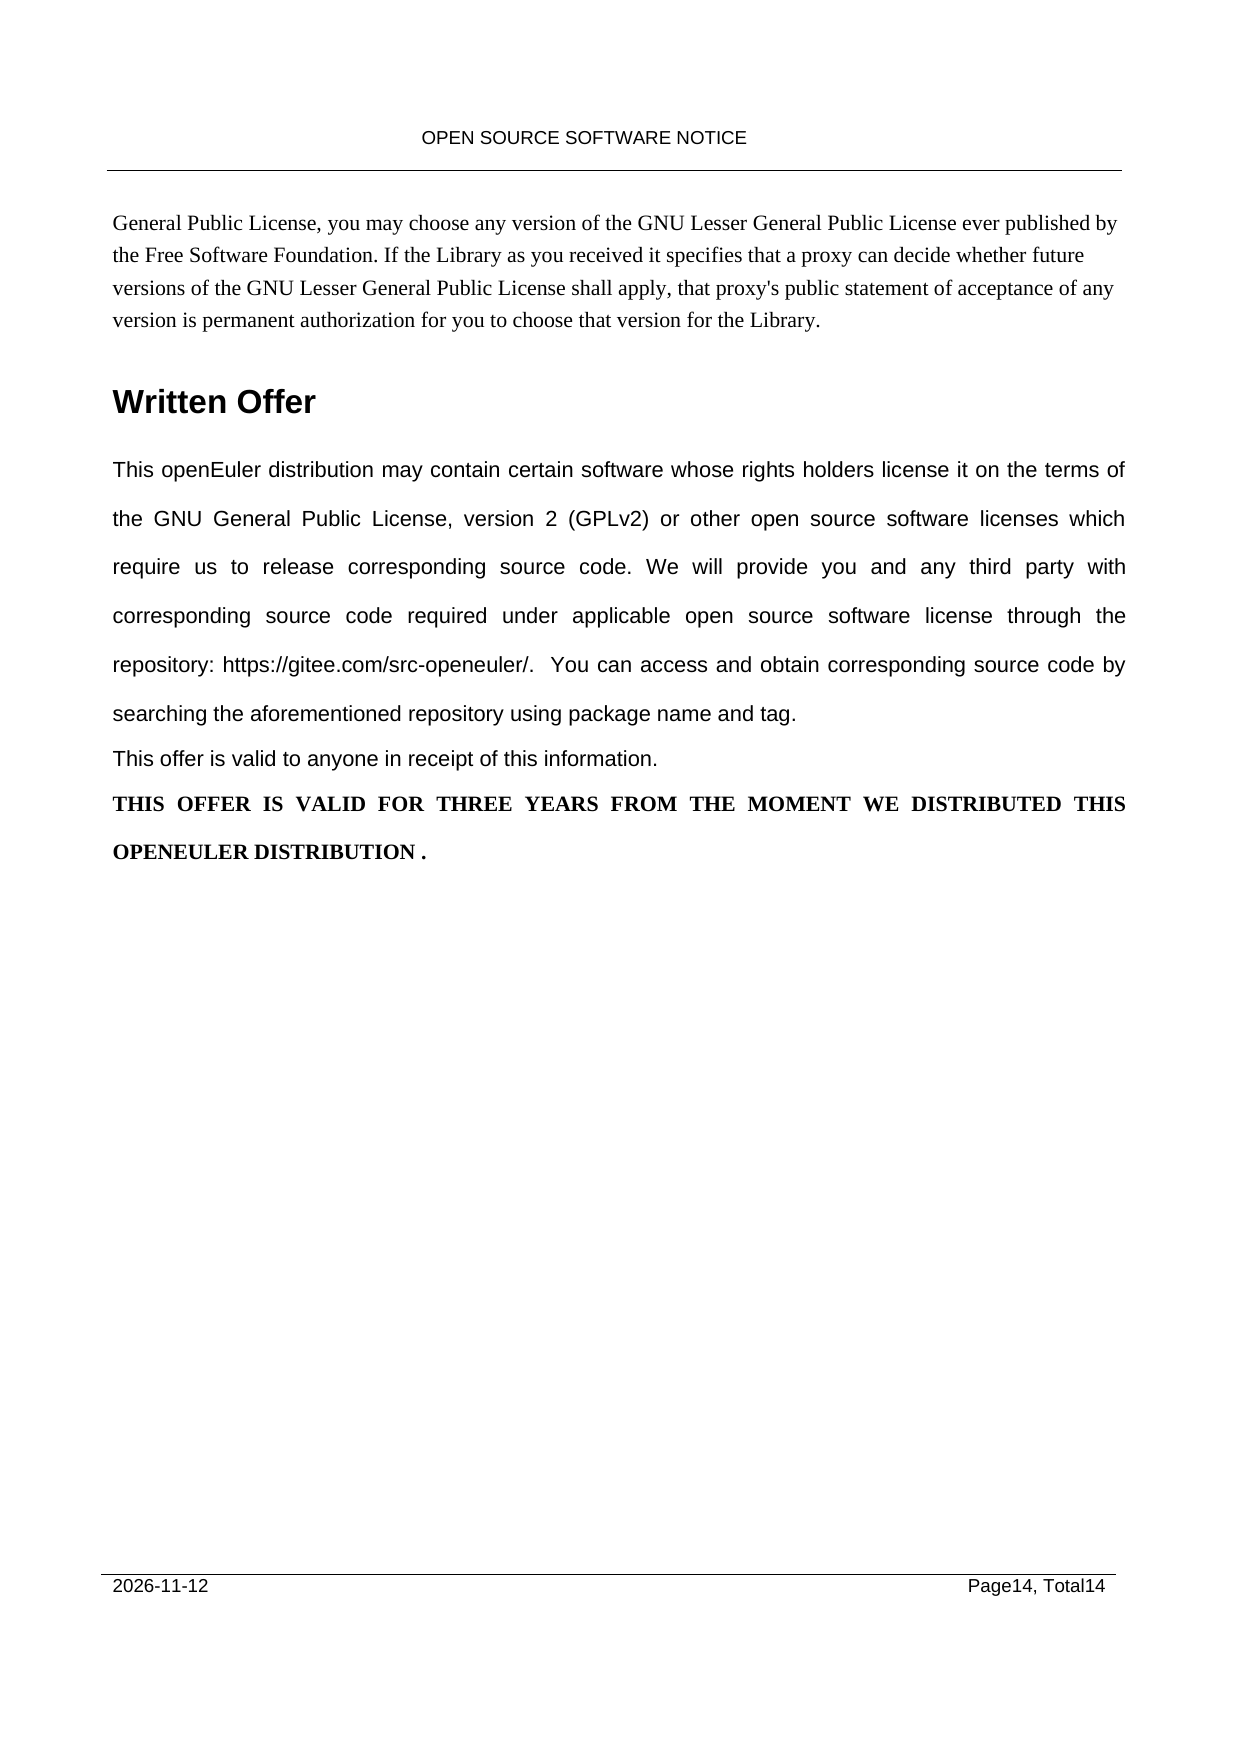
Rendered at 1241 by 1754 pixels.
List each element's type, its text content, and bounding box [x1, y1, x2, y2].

text THIS OFFER IS VALID FOR THREE YEARS FROM THE MOMENT WE DISTRIBUTED THIS OPENEULER DISTRIBUTION . [112, 787, 1128, 868]
text This offer is valid to anyone in receipt of this information. [112, 742, 1128, 774]
text This openEuler distribution may contain certain software whose rights holders license it on the terms of the GNU General Public License, version 2 (GPLv2) or other open source software licenses which require us to release corresponding source code. We will provide you and any third party with corresponding source code required under applicable open source software license through the repository: https://gitee.com/src-openeuler/. You can access and obtain corresponding source code by searching the aforementioned repository using package name and tag. [112, 453, 1128, 729]
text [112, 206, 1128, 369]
text Written Offer [112, 369, 1128, 434]
